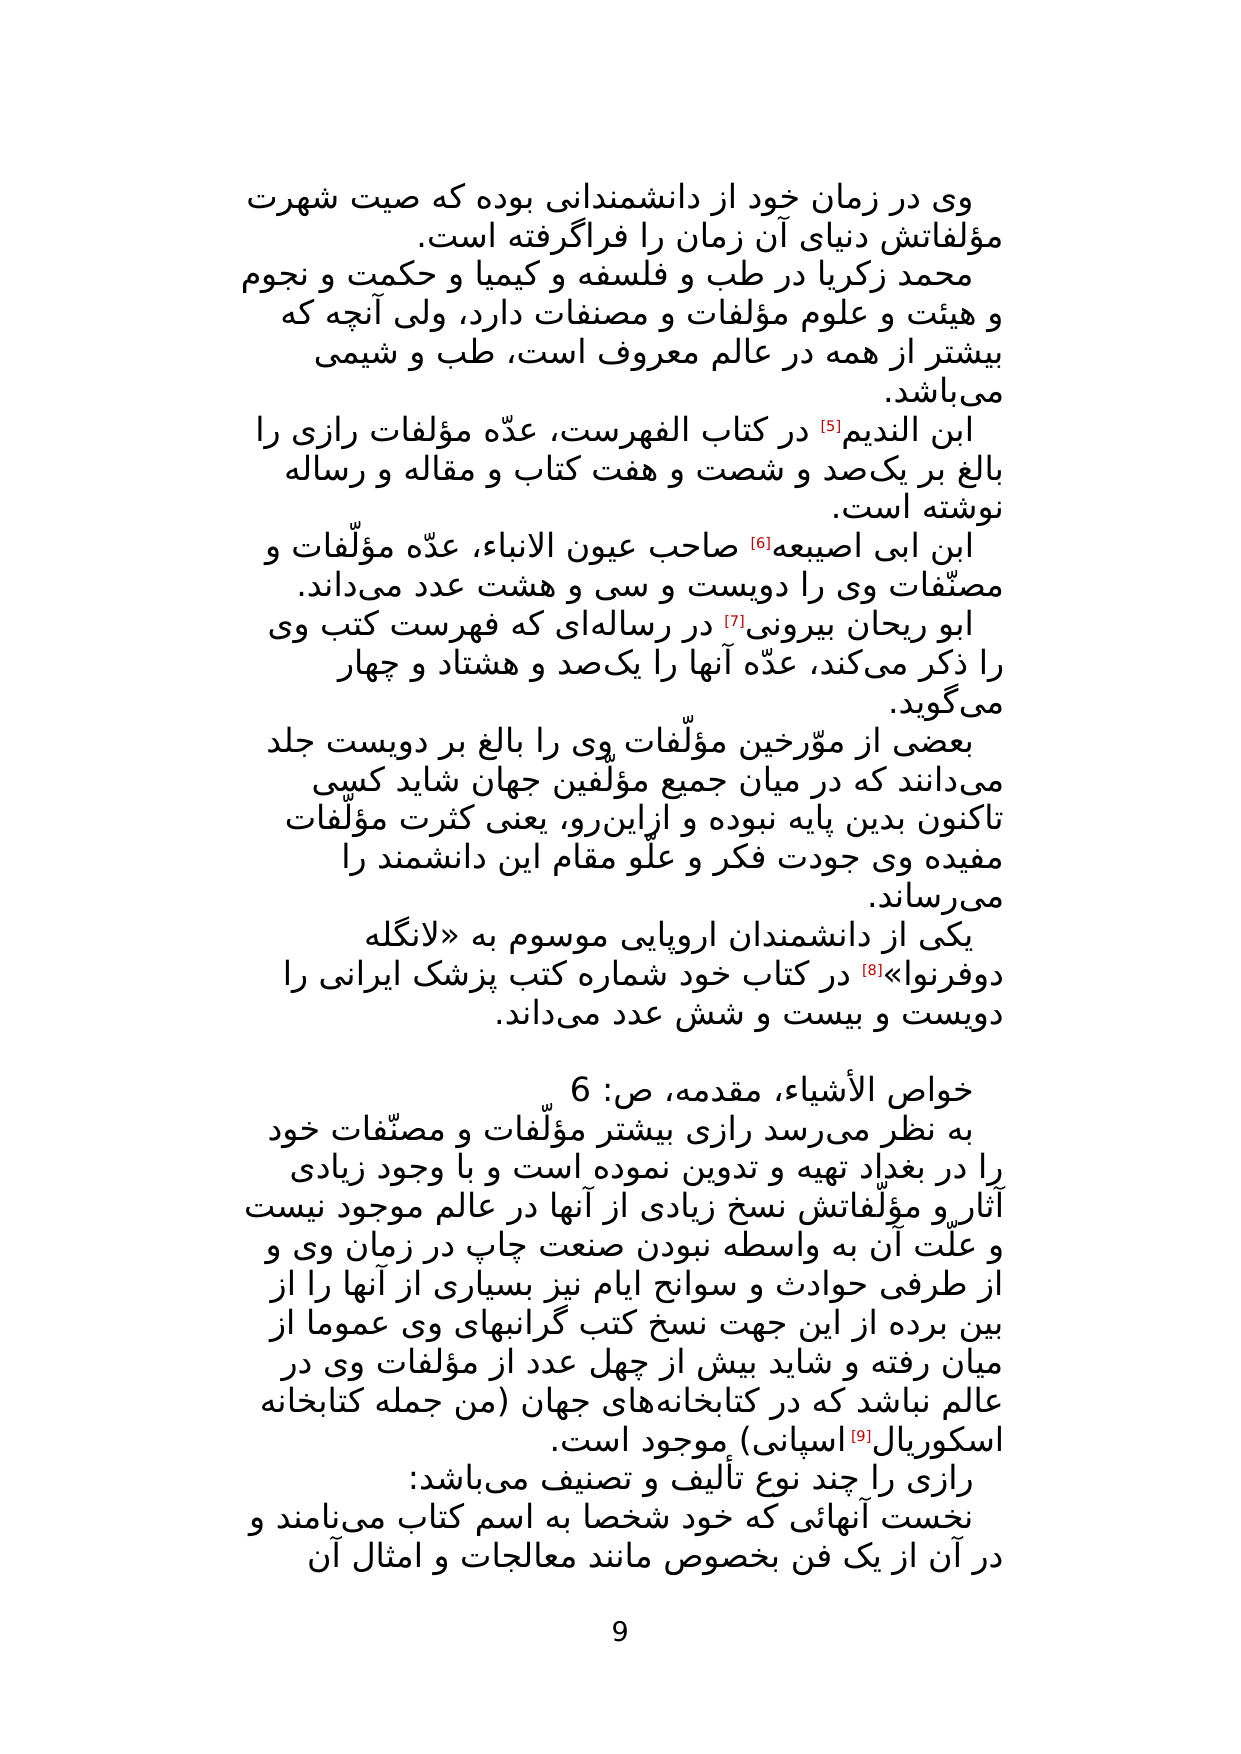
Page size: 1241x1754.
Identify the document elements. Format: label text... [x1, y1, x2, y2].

text ابو ریحان بیرونی[7] در رساله‌ای که فهرست کتب وی را ذکر می‌کند، عدّه آنها را یک‌صد و هشتاد و چهار می‌گوید. [236, 604, 1004, 721]
text بعضی از موّرخین مؤلّفات وی را بالغ بر دویست جلد می‌دانند که در میان جمیع مؤلّفین جهان شاید کسی تاکنون بدین پایه نبوده و ازاین‌رو، یعنی کثرت مؤلّفات مفیده وی جودت فکر و علّو مقام این دانشمند را می‌رساند. [236, 721, 1004, 915]
text به نظر می‌رسد رازی بیشتر مؤلّفات و مصنّفات خود را در بغداد تهیه و تدوین نموده است و با وجود زیادی آثار و مؤلّفاتش نسخ زیادی از آنها در عالم موجود نیست و علّت آن به واسطه نبودن صنعت چاپ در زمان وی و از طرفی حوادث و سوانح ایام نیز بسیاری از آنها را از بین برده از این جهت نسخ کتب گرانبهای وی عموما از میان رفته و شاید بیش از چهل عدد از مؤلفات وی در عالم نباشد که در کتابخانه‌های جهان (من جمله کتابخانه اسکوریال[9] اسپانی) موجود است. [236, 1109, 1004, 1459]
text وی در زمان خود از دانشمندانی بوده که صیت شهرت مؤلفاتش دنیای آن زمان را فراگرفته است. [236, 177, 1004, 255]
text ابن ابی اصیبعه[6] صاحب عیون الانباء، عدّه مؤلّفات و مصنّفات وی را دویست و سی و هشت عدد می‌داند. [236, 527, 1004, 604]
text ابن الندیم[5] در کتاب الفهرست، عدّه مؤلفات رازی را بالغ بر یک‌صد و شصت و هفت کتاب و مقاله و رساله نوشته است. [236, 410, 1004, 527]
text رازی را چند نوع تألیف و تصنیف می‌باشد: [236, 1459, 1004, 1498]
text خواص الأشیاء، مقدمه، ص: 6 [236, 1070, 1004, 1109]
text یکی از دانشمندان اروپایی موسوم به «لانگله دوفرنوا»[8] در کتاب خود شماره کتب پزشک ایرانی را دویست و بیست و شش عدد می‌داند. [236, 915, 1004, 1032]
text محمد زکریا در طب و فلسفه و کیمیا و حکمت و نجوم و هیئت و علوم مؤلفات و مصنفات دارد، ولی آنچه که بیشتر از همه در عالم معروف است، طب و شیمی می‌باشد. [236, 255, 1004, 410]
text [236, 1498, 1004, 1575]
